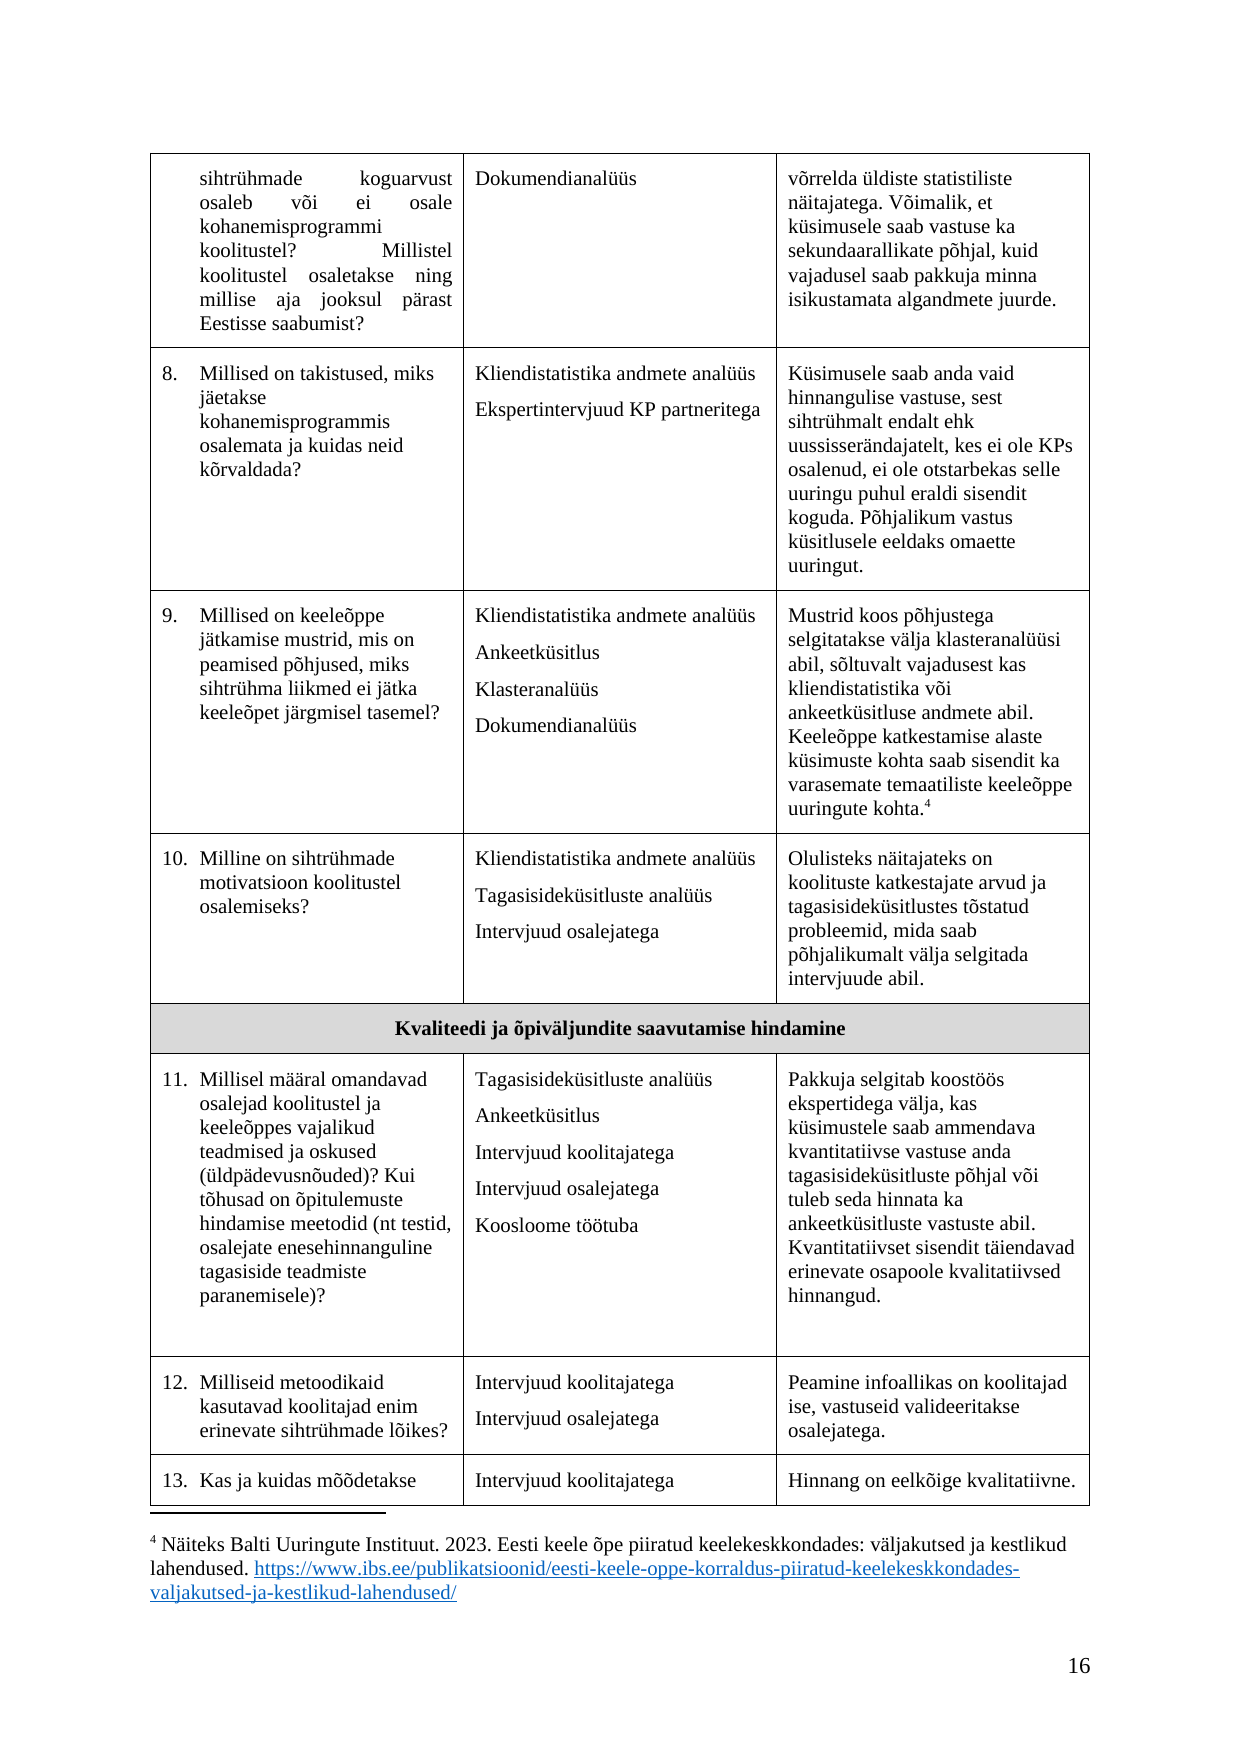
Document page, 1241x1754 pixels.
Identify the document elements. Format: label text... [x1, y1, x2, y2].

table_cell Kliendistatistika andmete analüüs Tagasisideküsitluste analüüs Intervjuud osalejatega [464, 834, 776, 1003]
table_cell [151, 1455, 463, 1504]
table_cell Milline on sihtrühmade motivatsioon koolitustel osalemiseks? [151, 834, 463, 1003]
table_cell Mustrid koos põhjustega selgitatakse välja klasteranalüüsi abil, sõltuvalt vajadusest kas kliendistatistika või ankeetküsitluse andmete abil. Keeleõppe katkestamise alaste küsimuste kohta saab sisendit ka varasemate temaatiliste keeleõppe uuringute kohta. [777, 591, 1089, 832]
table_cell Kvaliteedi ja õpiväljundite saavutamise hindamine [151, 1004, 1089, 1053]
table_cell Kliendistatistika andmete analüüs Ekspertintervjuud KP partneritega [464, 348, 776, 590]
table_cell Tagasisideküsitluste analüüs Ankeetküsitlus Intervjuud koolitajatega Intervjuud osalejatega Koosloome töötuba [464, 1054, 776, 1356]
table_cell Pakkuja selgitab koostöös ekspertidega välja, kas küsimustele saab ammendava kvantitatiivse vastuse anda tagasisideküsitluste põhjal või tuleb seda hinnata ka ankeetküsitluste vastuste abil. Kvantitatiivset sisendit täiendavad erinevate osapoole kvalitatiivsed hinnangud. [777, 1054, 1089, 1356]
table_cell Küsimusele saab anda vaid hinnangulise vastuse, sest sihtrühmalt endalt ehk uussisserändajatelt, kes ei ole KPs osalenud, ei ole otstarbekas selle uuringu puhul eraldi sisendit koguda. Põhjalikum vastus küsitlusele eeldaks omaette uuringut. [777, 348, 1089, 590]
table_cell Millised on takistused, miks jäetakse kohanemisprogrammis osalemata ja kuidas neid kõrvaldada? [151, 348, 463, 590]
table_cell Milliseid metoodikaid kasutavad koolitajad enim erinevate sihtrühmade lõikes? [151, 1357, 463, 1454]
table_cell Intervjuud koolitajatega Intervjuud osalejatega [464, 1357, 776, 1454]
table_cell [777, 1455, 1089, 1504]
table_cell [151, 154, 463, 347]
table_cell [464, 1455, 776, 1504]
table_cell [777, 154, 1089, 347]
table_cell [464, 154, 776, 347]
table_cell Millisel määral omandavad osalejad koolitustel ja keeleõppes vajalikud teadmised ja oskused (üldpädevusnõuded)? Kui tõhusad on õpitulemuste hindamise meetodid (nt testid, osalejate enesehinnanguline tagasiside teadmiste paranemisele)? [151, 1054, 463, 1356]
table_cell Millised on keeleõppe jätkamise mustrid, mis on peamised põhjused, miks sihtrühma liikmed ei jätka keeleõpet järgmisel tasemel? [151, 591, 463, 832]
table_cell Kliendistatistika andmete analüüs Ankeetküsitlus Klasteranalüüs Dokumendianalüüs [464, 591, 776, 832]
table_cell Peamine infoallikas on koolitajad ise, vastuseid valideeritakse osalejatega. [777, 1357, 1089, 1454]
table_cell Olulisteks näitajateks on koolituste katkestajate arvud ja tagasisideküsitlustes tõstatud probleemid, mida saab põhjalikumalt välja selgitada intervjuude abil. [777, 834, 1089, 1003]
